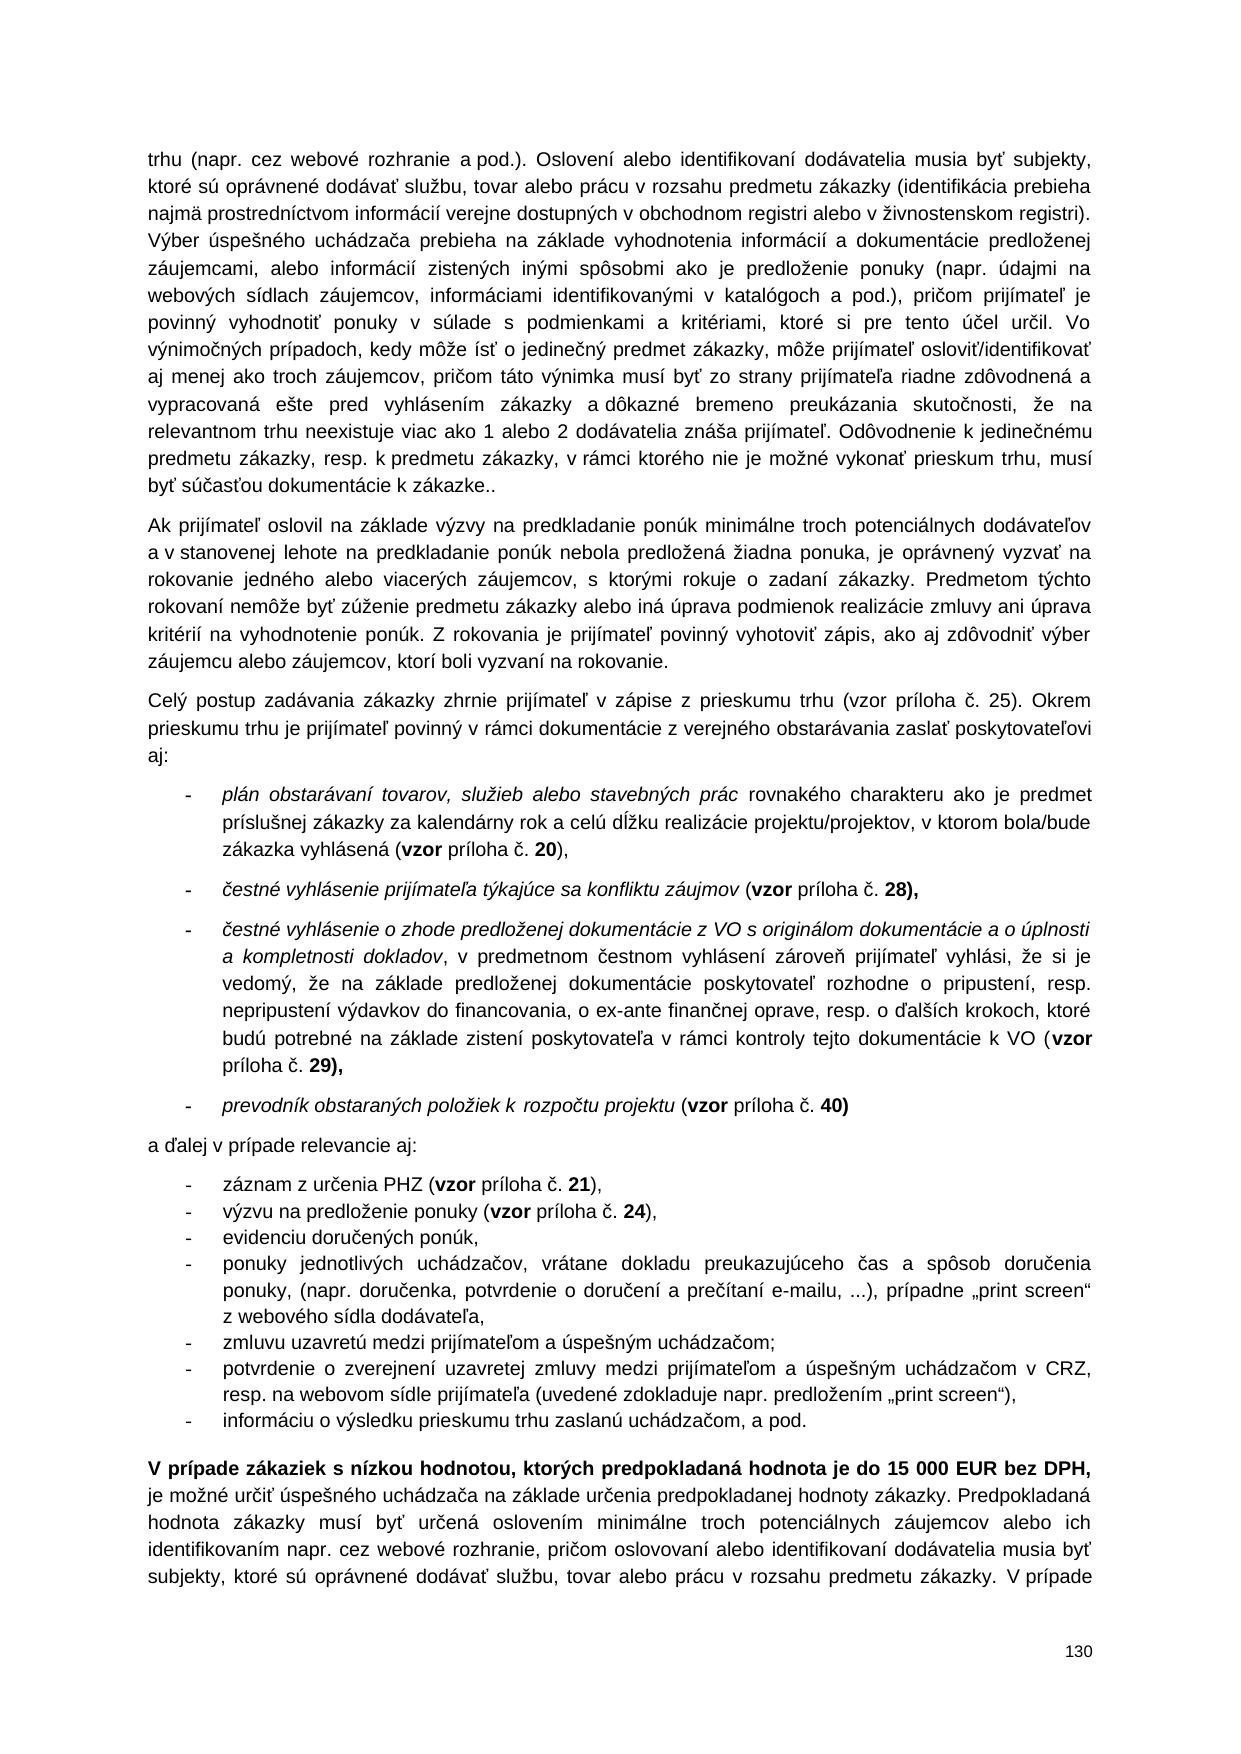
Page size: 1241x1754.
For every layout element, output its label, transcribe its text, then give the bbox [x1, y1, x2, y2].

list potvrdenie o zverejnení uzavretej zmluvy medzi prijímateľom a úspešným uchádzačom v CRZ, resp. na webovom sídle prijímateľa (uvedené zdokladuje napr. predložením „print screen“), [185, 1357, 1092, 1406]
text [148, 1456, 1092, 1588]
list zmluvu uzavretú medzi prijímateľom a úspešným uchádzačom; [185, 1331, 1092, 1353]
list plán obstarávaní tovarov, služieb alebo stavebných prác rovnakého charakteru ako je predmet príslušnej zákazky za kalendárny rok a celú dĺžku realizácie projektu/projektov, v ktorom bola/bude zákazka vyhlásená (vzor príloha č. 20), [185, 783, 1092, 861]
list záznam z určenia PHZ (vzor príloha č. 21), [185, 1173, 1092, 1196]
list prevodník obstaraných položiek k rozpočtu projektu (vzor príloha č. 40) [185, 1093, 1092, 1116]
list informáciu o výsledku prieskumu trhu zaslanú uchádzačom, a pod. [185, 1409, 1092, 1432]
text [148, 148, 1092, 497]
list čestné vyhlásenie o zhode predloženej dokumentácie z VO s originálom dokumentácie a o úplnosti a kompletnosti dokladov, v predmetnom čestnom vyhlásení zároveň prijímateľ vyhlási, že si je vedomý, že na základe predloženej dokumentácie poskytovateľ rozhodne o pripustení, resp. nepripustení výdavkov do financovania, o ex-ante finančnej oprave, resp. o ďalších krokoch, ktoré budú potrebné na základe zistení poskytovateľa v rámci kontroly tejto dokumentácie k VO (vzor príloha č. 29), [185, 918, 1092, 1076]
list ponuky jednotlivých uchádzačov, vrátane dokladu preukazujúceho čas a spôsob doručenia ponuky, (napr. doručenka, potvrdenie o doručení a prečítaní e-mailu, ...), prípadne „print screen“ z webového sídla dodávateľa, [185, 1252, 1092, 1327]
list čestné vyhlásenie prijímateľa týkajúce sa konfliktu záujmov (vzor príloha č. 28), [185, 878, 1092, 901]
text Ak prijímateľ oslovil na základe výzvy na predkladanie ponúk minimálne troch potenciálnych dodávateľov a v stanovenej lehote na predkladanie ponúk nebola predložená žiadna ponuka, je oprávnený vyzvať na rokovanie jedného alebo viacerých záujemcov, s ktorými rokuje o zadaní zákazky. Predmetom týchto rokovaní nemôže byť zúženie predmetu zákazky alebo iná úprava podmienok realizácie zmluvy ani úprava kritérií na vyhodnotenie ponúk. Z rokovania je prijímateľ povinný vyhotoviť zápis, ako aj zdôvodniť výber záujemcu alebo záujemcov, ktorí boli vyzvaní na rokovanie. [148, 514, 1092, 672]
text Celý postup zadávania zákazky zhrnie prijímateľ v zápise z prieskumu trhu (vzor príloha č. 25). Okrem prieskumu trhu je prijímateľ povinný v rámci dokumentácie z verejného obstarávania zaslať poskytovateľovi aj: [148, 689, 1092, 766]
text a ďalej v prípade relevancie aj: [148, 1133, 1092, 1156]
list evidenciu doručených ponúk, [185, 1226, 1092, 1249]
list výzvu na predloženie ponuky (vzor príloha č. 24), [185, 1199, 1092, 1222]
